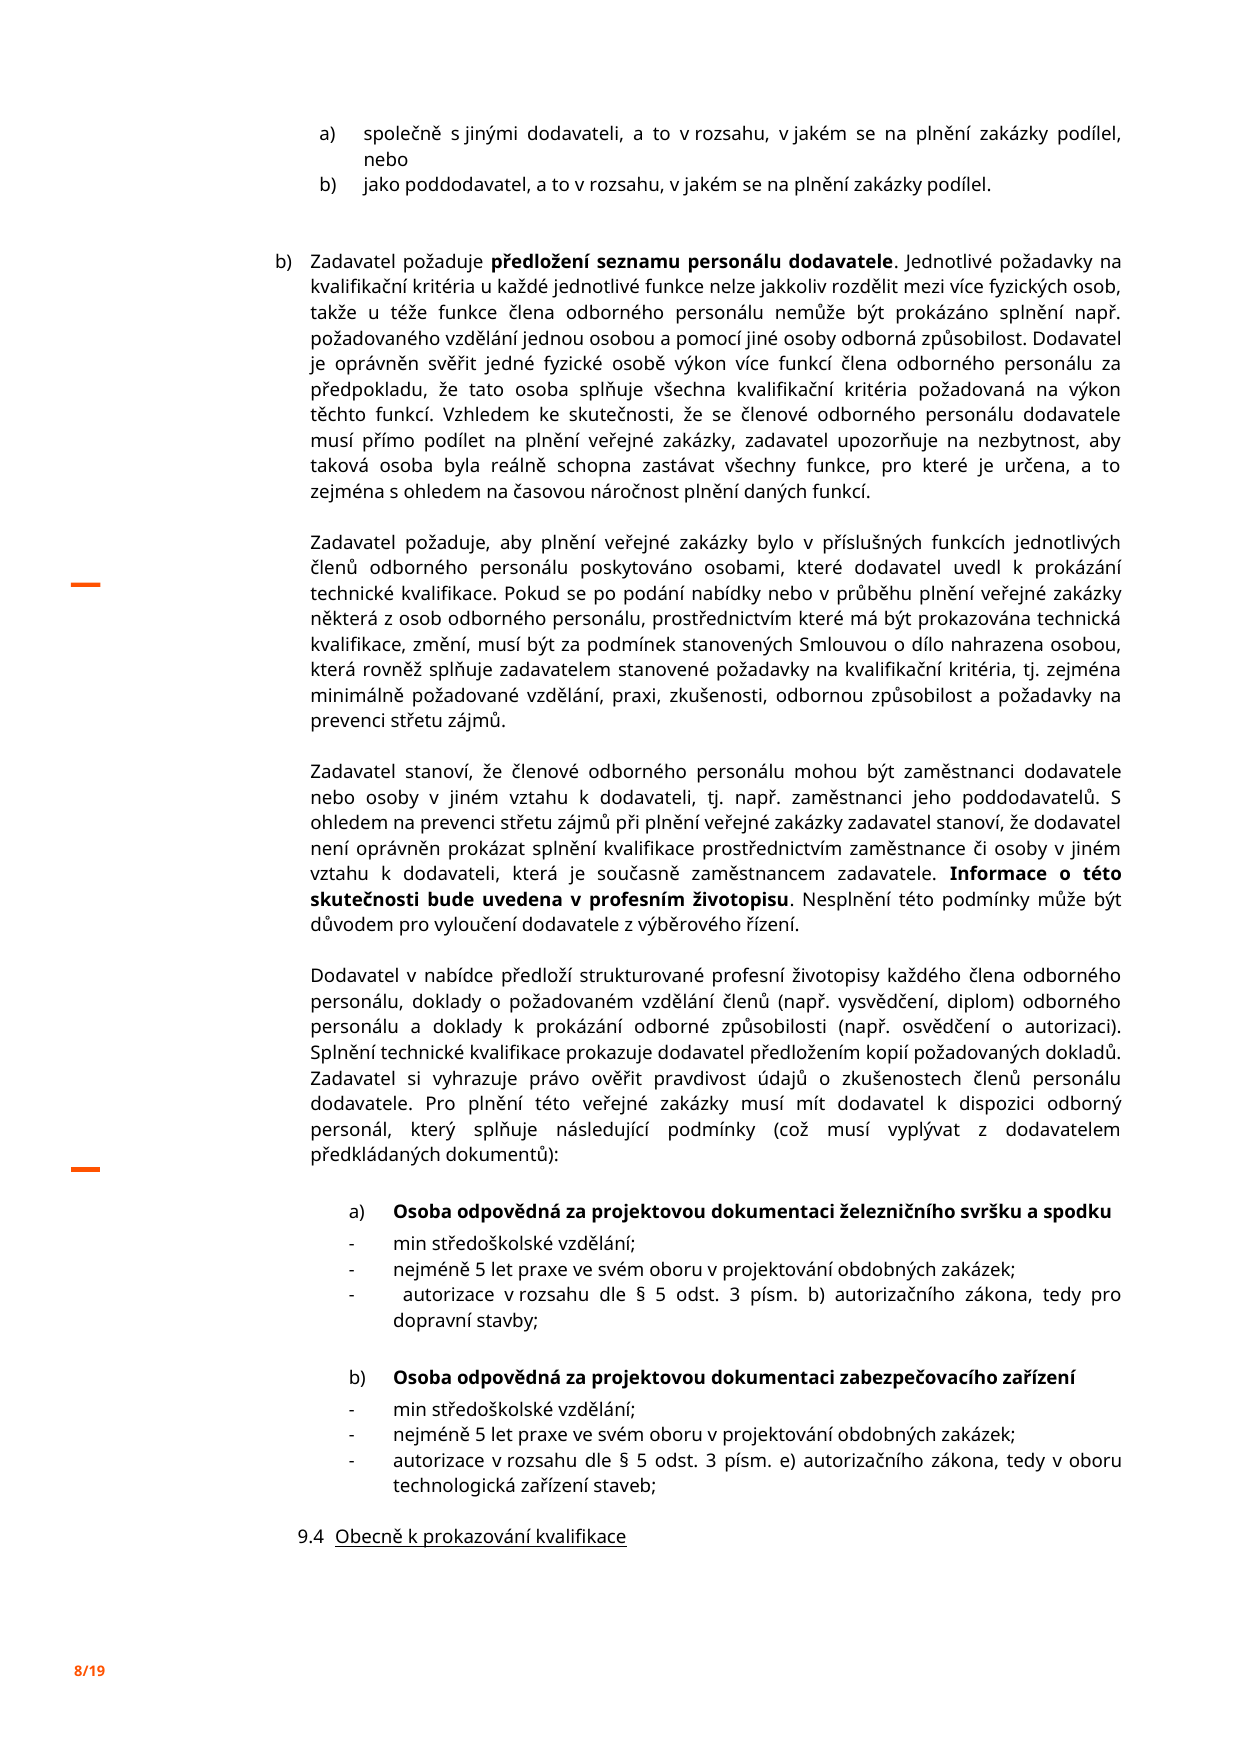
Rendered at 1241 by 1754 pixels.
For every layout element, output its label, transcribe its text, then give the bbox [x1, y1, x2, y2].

list autorizace v rozsahu dle § 5 odst. 3 písm. e) autorizačního zákona, tedy v oboru technologická zařízení staveb; [348, 1447, 1122, 1498]
list Osoba odpovědná za projektovou dokumentaci železničního svršku a spodku [348, 1199, 1122, 1224]
list Osoba odpovědná za projektovou dokumentaci zabezpečovacího zařízení [348, 1364, 1122, 1390]
text b) jako poddodavatel, a to v rozsahu, v jakém se na plnění zakázky podílel. [319, 172, 1122, 197]
list nejméně 5 let praxe ve svém oboru v projektování obdobných zakázek; [348, 1256, 1122, 1282]
text Zadavatel požaduje, aby plnění veřejné zakázky bylo v příslušných funkcích jednotlivých členů odborného personálu poskytováno osobami, které dodavatel uvedl k prokázání technické kvalifikace. Pokud se po podání nabídky nebo v průběhu plnění veřejné zakázky některá z osob odborného personálu, prostřednictvím které má být prokazována technická kvalifikace, změní, musí být za podmínek stanovených Smlouvou o dílo nahrazena osobou, která rovněž splňuje zadavatelem stanovené požadavky na kvalifikační kritéria, tj. zejména minimálně požadované vzdělání, praxi, zkušenosti, odbornou způsobilost a požadavky na prevenci střetu zájmů. [310, 529, 1122, 733]
list min středoškolské vzdělání; [348, 1396, 1122, 1422]
text Dodavatel v nabídce předloží strukturované profesní životopisy každého člena odborného personálu, doklady o požadovaném vzdělání členů (např. vysvědčení, diplom) odborného personálu a doklady k prokázání odborné způsobilosti (např. osvědčení o autorizaci). Splnění technické kvalifikace prokazuje dodavatel předložením kopií požadovaných dokladů. Zadavatel si vyhrazuje právo ověřit pravdivost údajů o zkušenostech členů personálu dodavatele. Pro plnění této veřejné zakázky musí mít dodavatel k dispozici odborný personál, který splňuje následující podmínky (což musí vyplývat z dodavatelem předkládaných dokumentů): [310, 963, 1122, 1167]
list min středoškolské vzdělání; [348, 1231, 1122, 1256]
text Zadavatel stanoví, že členové odborného personálu mohou být zaměstnanci dodavatele nebo osoby v jiném vztahu k dodavateli, tj. např. zaměstnanci jeho poddodavatelů. S ohledem na prevenci střetu zájmů při plnění veřejné zakázky zadavatel stanoví, že dodavatel není oprávněn prokázat splnění kvalifikace prostřednictvím zaměstnance či osoby v jiném vztahu k dodavateli, která je současně zaměstnancem zadavatele. Informace o této skutečnosti bude uvedena v profesním životopisu. Nesplnění této podmínky může být důvodem pro vyloučení dodavatele z výběrového řízení. [310, 759, 1122, 937]
list Zadavatel požaduje předložení seznamu personálu dodavatele. Jednotlivé požadavky na kvalifikační kritéria u každé jednotlivé funkce nelze jakkoliv rozdělit mezi více fyzických osob, takže u téže funkce člena odborného personálu nemůže být prokázáno splnění např. požadovaného vzdělání jednou osobou a pomocí jiné osoby odborná způsobilost. Dodavatel je oprávněn svěřit jedné fyzické osobě výkon více funkcí člena odborného personálu za předpokladu, že tato osoba splňuje všechna kvalifikační kritéria požadovaná na výkon těchto funkcí. Vzhledem ke skutečnosti, že se členové odborného personálu dodavatele musí přímo podílet na plnění veřejné zakázky, zadavatel upozorňuje na nezbytnost, aby taková osoba byla reálně schopna zastávat všechny funkce, pro které je určena, a to zejména s ohledem na časovou náročnost plnění daných funkcí. [275, 248, 1122, 503]
text a) společně s jinými dodavateli, a to v rozsahu, v jakém se na plnění zakázky podílel, nebo [319, 121, 1122, 172]
list autorizace v rozsahu dle § 5 odst. 3 písm. b) autorizačního zákona, tedy pro dopravní stavby; [348, 1282, 1122, 1333]
list Obecně k prokazování kvalifikace [297, 1524, 1122, 1549]
list nejméně 5 let praxe ve svém oboru v projektování obdobných zakázek; [348, 1422, 1122, 1447]
